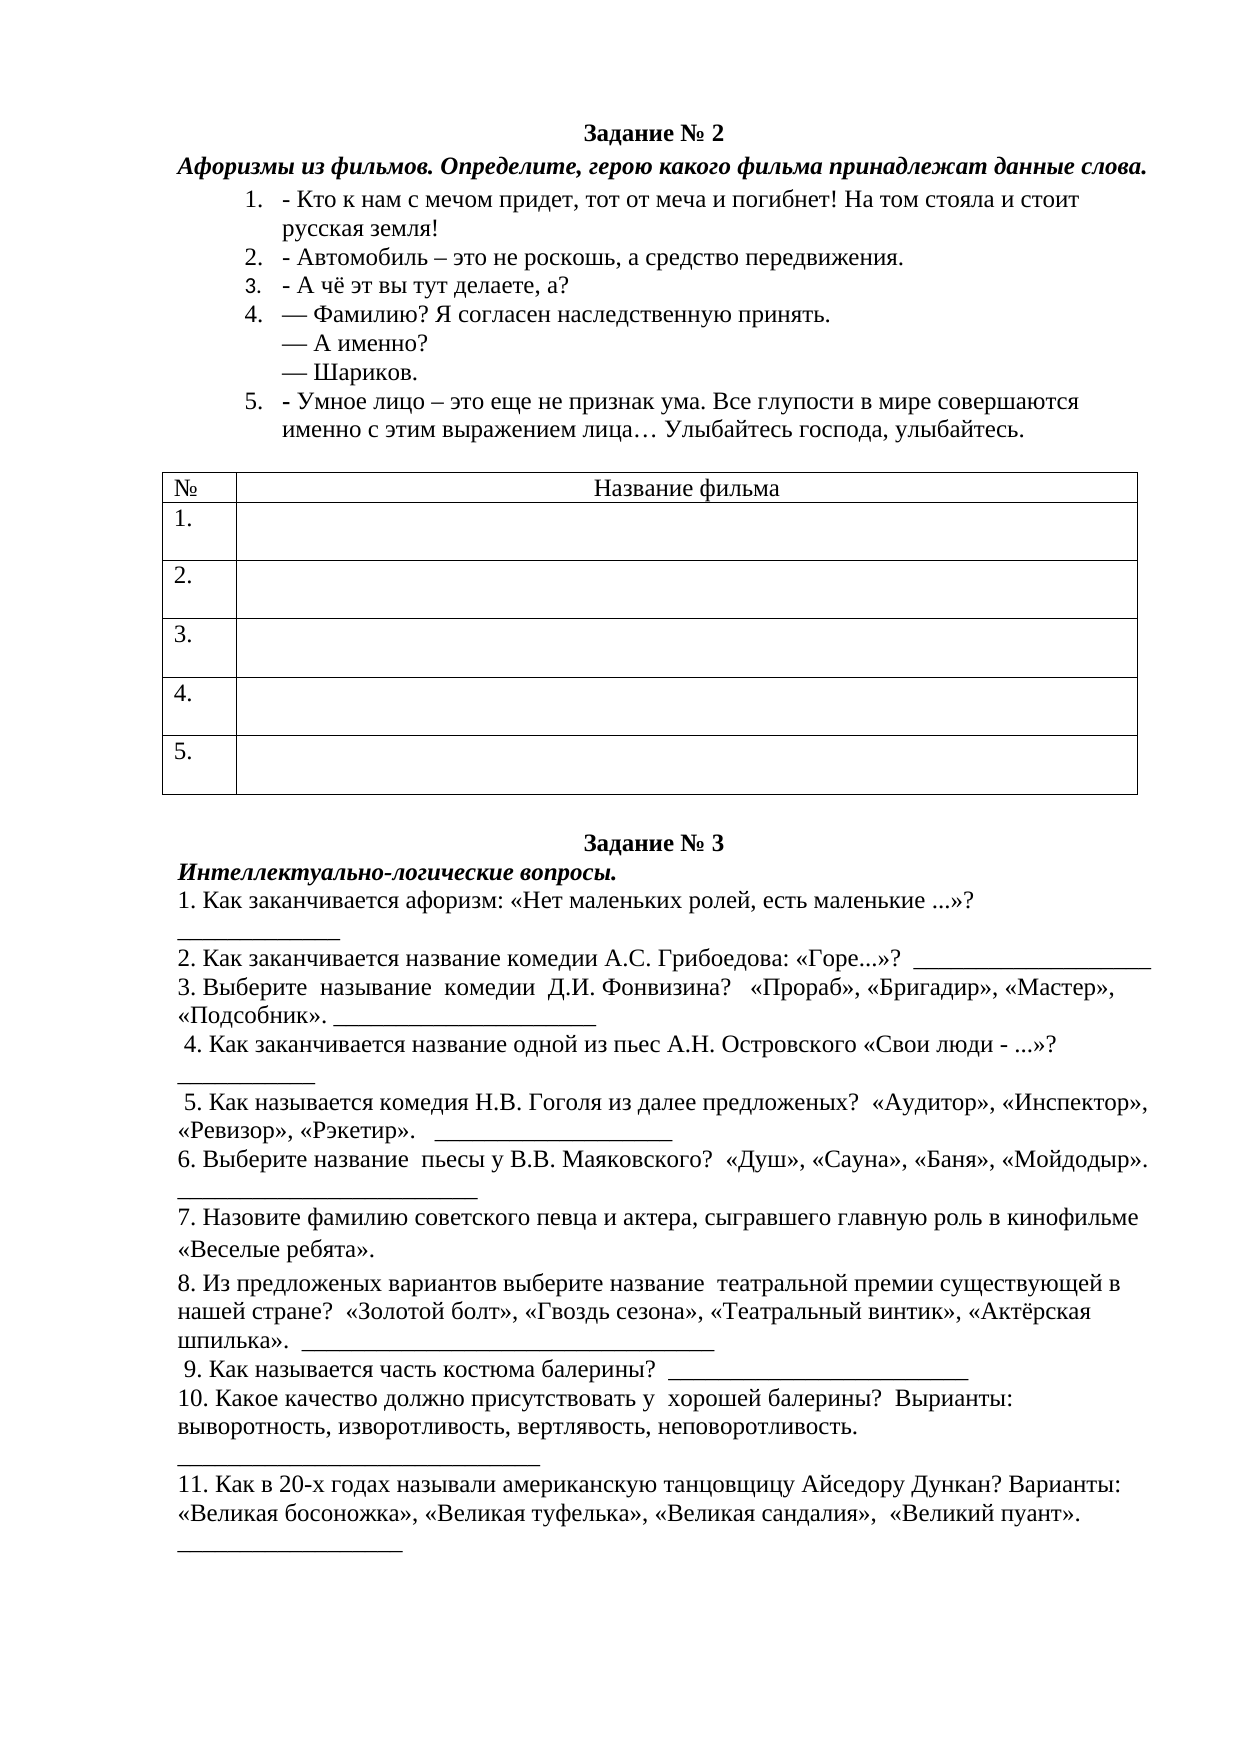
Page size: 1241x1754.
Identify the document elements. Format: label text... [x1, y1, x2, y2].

text 6. Выберите название пьесы у В.В. Маяковского? «Душ», «Сауна», «Баня», «Мойдодыр». ________________________ [177, 1144, 1152, 1202]
table_header Название фильма [237, 473, 1137, 502]
text — Шариков. [208, 357, 1152, 386]
table_cell 1. [163, 503, 236, 559]
text — А именно? [208, 328, 1152, 357]
text 5. Как называется комедия Н.В. Гоголя из далее предложеных? «Аудитор», «Инспектор», «Ревизор», «Рэкетир». ___________________ [177, 1087, 1152, 1144]
table_cell 2. [163, 561, 236, 618]
table_cell 5. [163, 736, 236, 794]
table_cell 3. [163, 619, 236, 677]
table_cell [237, 503, 1137, 559]
table_cell 4. [163, 678, 236, 735]
table_cell [237, 736, 1137, 794]
table_cell [237, 561, 1137, 618]
text 10. Какое качество должно присутствовать у хорошей балерины? Вырианты: выворотность, изворотливость, вертлявость, неповоротливость. _____________________________ [177, 1383, 1152, 1469]
text Афоризмы из фильмов. Определите, герою какого фильма принадлежат данные слова. [118, 151, 1152, 180]
table_header № [163, 473, 236, 502]
text 11. Как в 20-х годах называли американскую танцовщицу Айседору Дункан? Варианты: «Великая босоножка», «Великая туфелька», «Великая сандалия», «Великий пуант». __________________ [177, 1469, 1152, 1555]
list - Умное лицо – это еще не признак ума. Все глупости в мире совершаются именно с этим выражением лица… Улыбайтесь господа, улыбайтесь. [244, 386, 1152, 443]
text 3. Выберите называние комедии Д.И. Фонвизина? «Прораб», «Бригадир», «Мастер», «Подсобник». _____________________ [177, 972, 1152, 1029]
text 9. Как называется часть костюма балерины? ________________________ [177, 1354, 1152, 1383]
list — Фамилию? Я согласен наследственную принять. [244, 299, 1152, 328]
text 7. Назовите фамилию советского певца и актера, сыгравшего главную роль в кинофильме «Веселые ребята». [177, 1202, 1152, 1263]
text Задание № 3 [156, 828, 1152, 857]
list - Кто к нам с мечом придет, тот от меча и погибнет! На том стояла и стоит русская земля! [244, 184, 1152, 242]
text 8. Из предложеных вариантов выберите название театральной премии существующей в нашей стране? «Золотой болт», «Гвоздь сезона», «Театральный винтик», «Актёрская шпилька». _________________________________ [177, 1268, 1152, 1354]
text 4. Как заканчивается название одной из пьес А.Н. Островского «Свои люди - ...»? ___________ [177, 1029, 1152, 1087]
table_cell [237, 619, 1137, 677]
list - Автомобиль – это не роскошь, а средство передвижения. [244, 242, 1152, 270]
text Задание № 2 [156, 118, 1152, 147]
text 2. Как заканчивается название комедии А.С. Грибоедова: «Горе...»? ___________________ [177, 943, 1152, 972]
list - А чё эт вы тут делаете, а? [244, 270, 1152, 299]
text Интеллектуально-логические вопросы. [156, 857, 1152, 885]
table_cell [237, 678, 1137, 735]
text 1. Как заканчивается афоризм: «Нет маленьких ролей, есть маленькие ...»? _____________ [177, 885, 1152, 943]
